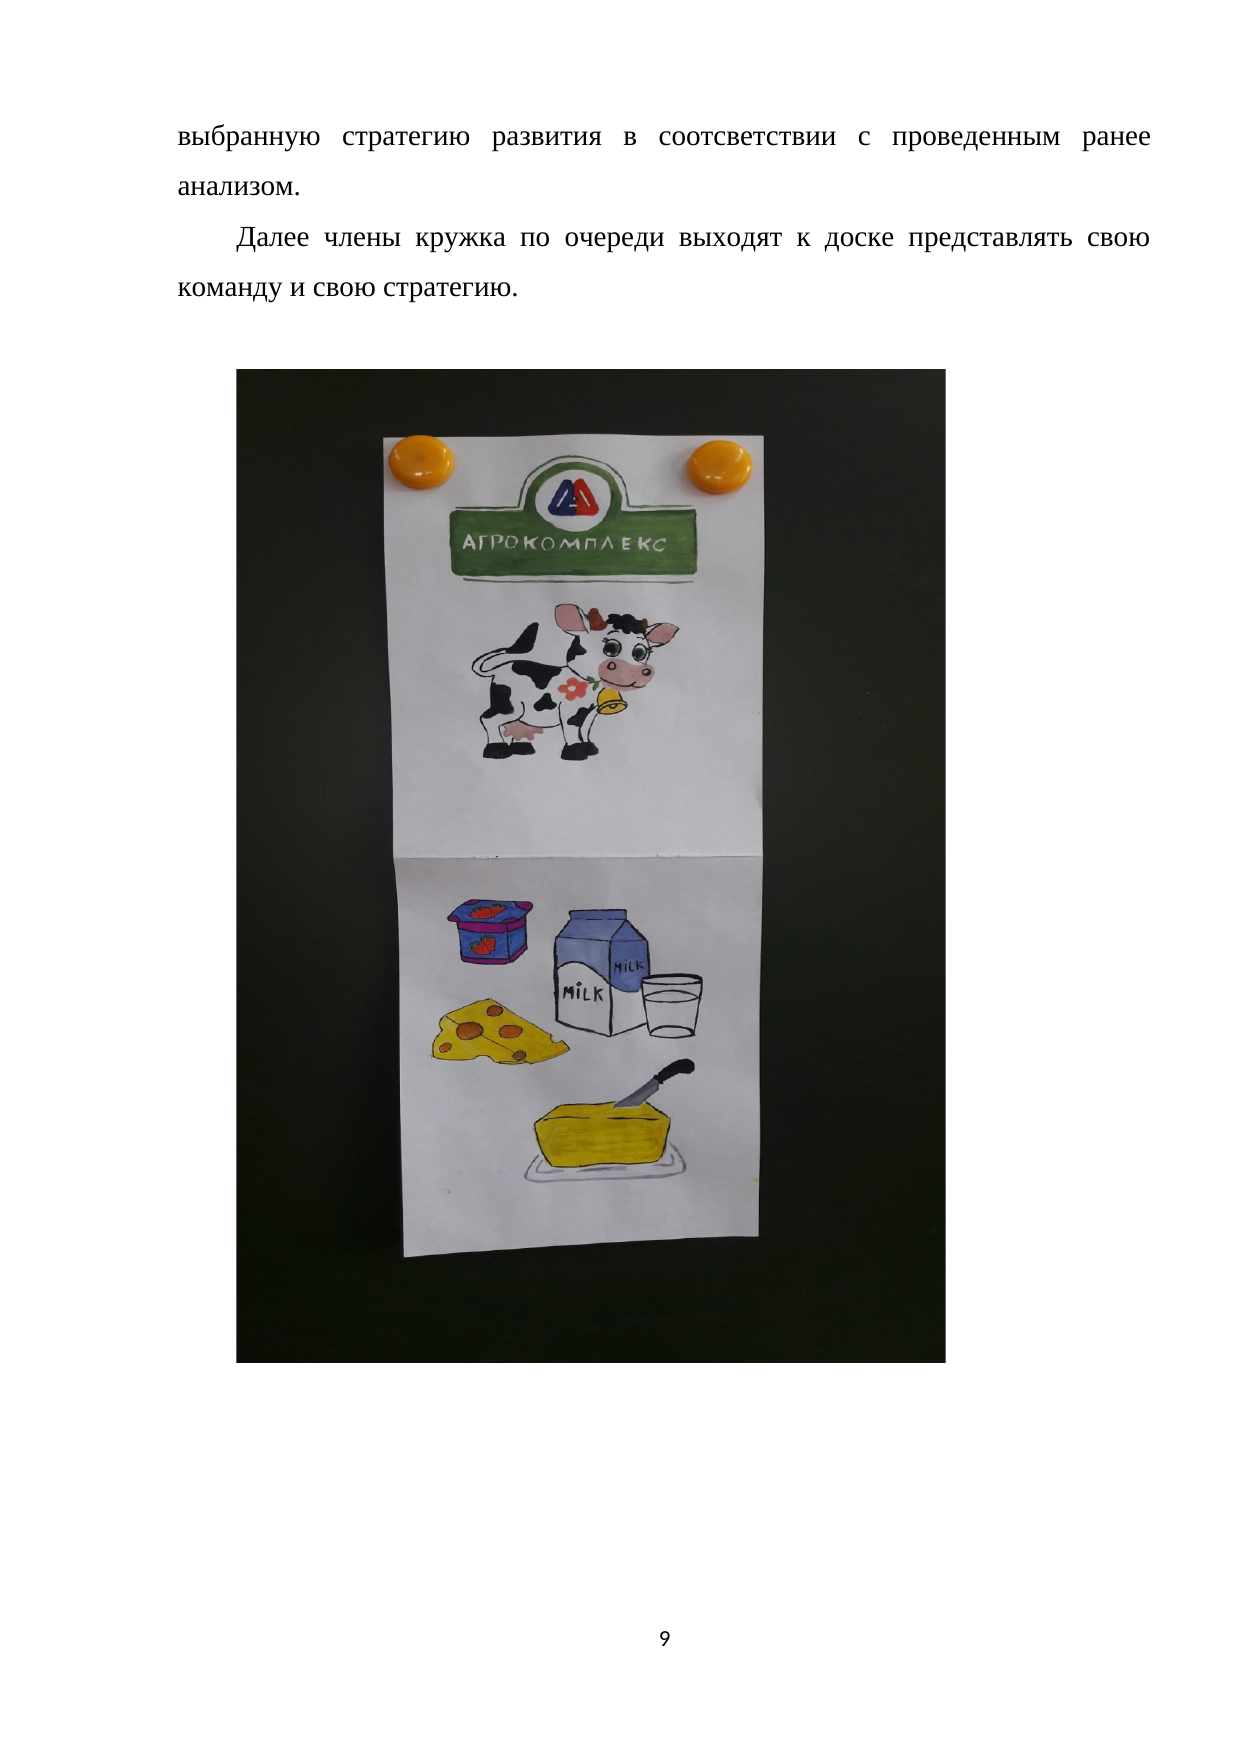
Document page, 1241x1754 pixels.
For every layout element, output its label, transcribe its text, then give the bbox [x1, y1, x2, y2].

picture [236, 369, 946, 1363]
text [177, 118, 1152, 202]
text Далее члены кружка по очереди выходят к доске представлять свою команду и свою стратегию. [177, 219, 1152, 303]
